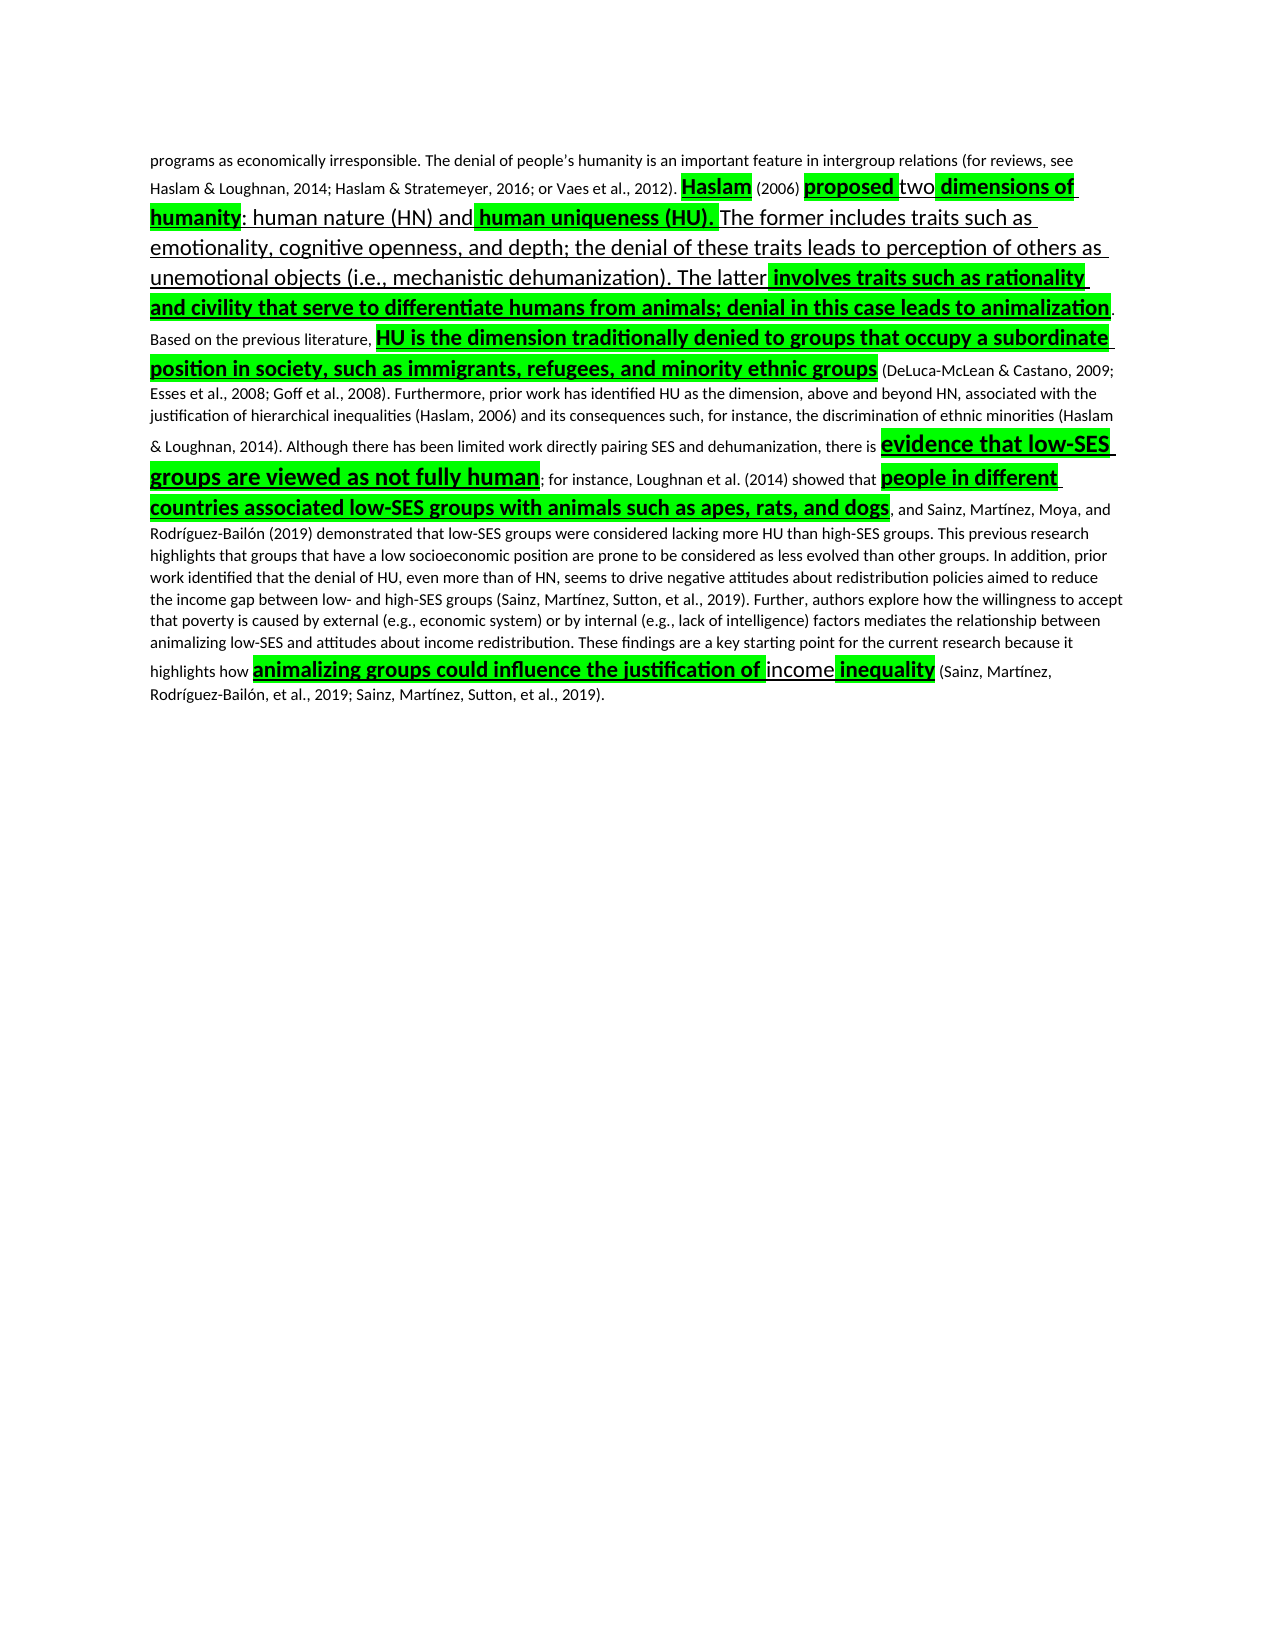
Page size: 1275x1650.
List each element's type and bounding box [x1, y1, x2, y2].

text [150, 150, 1125, 705]
